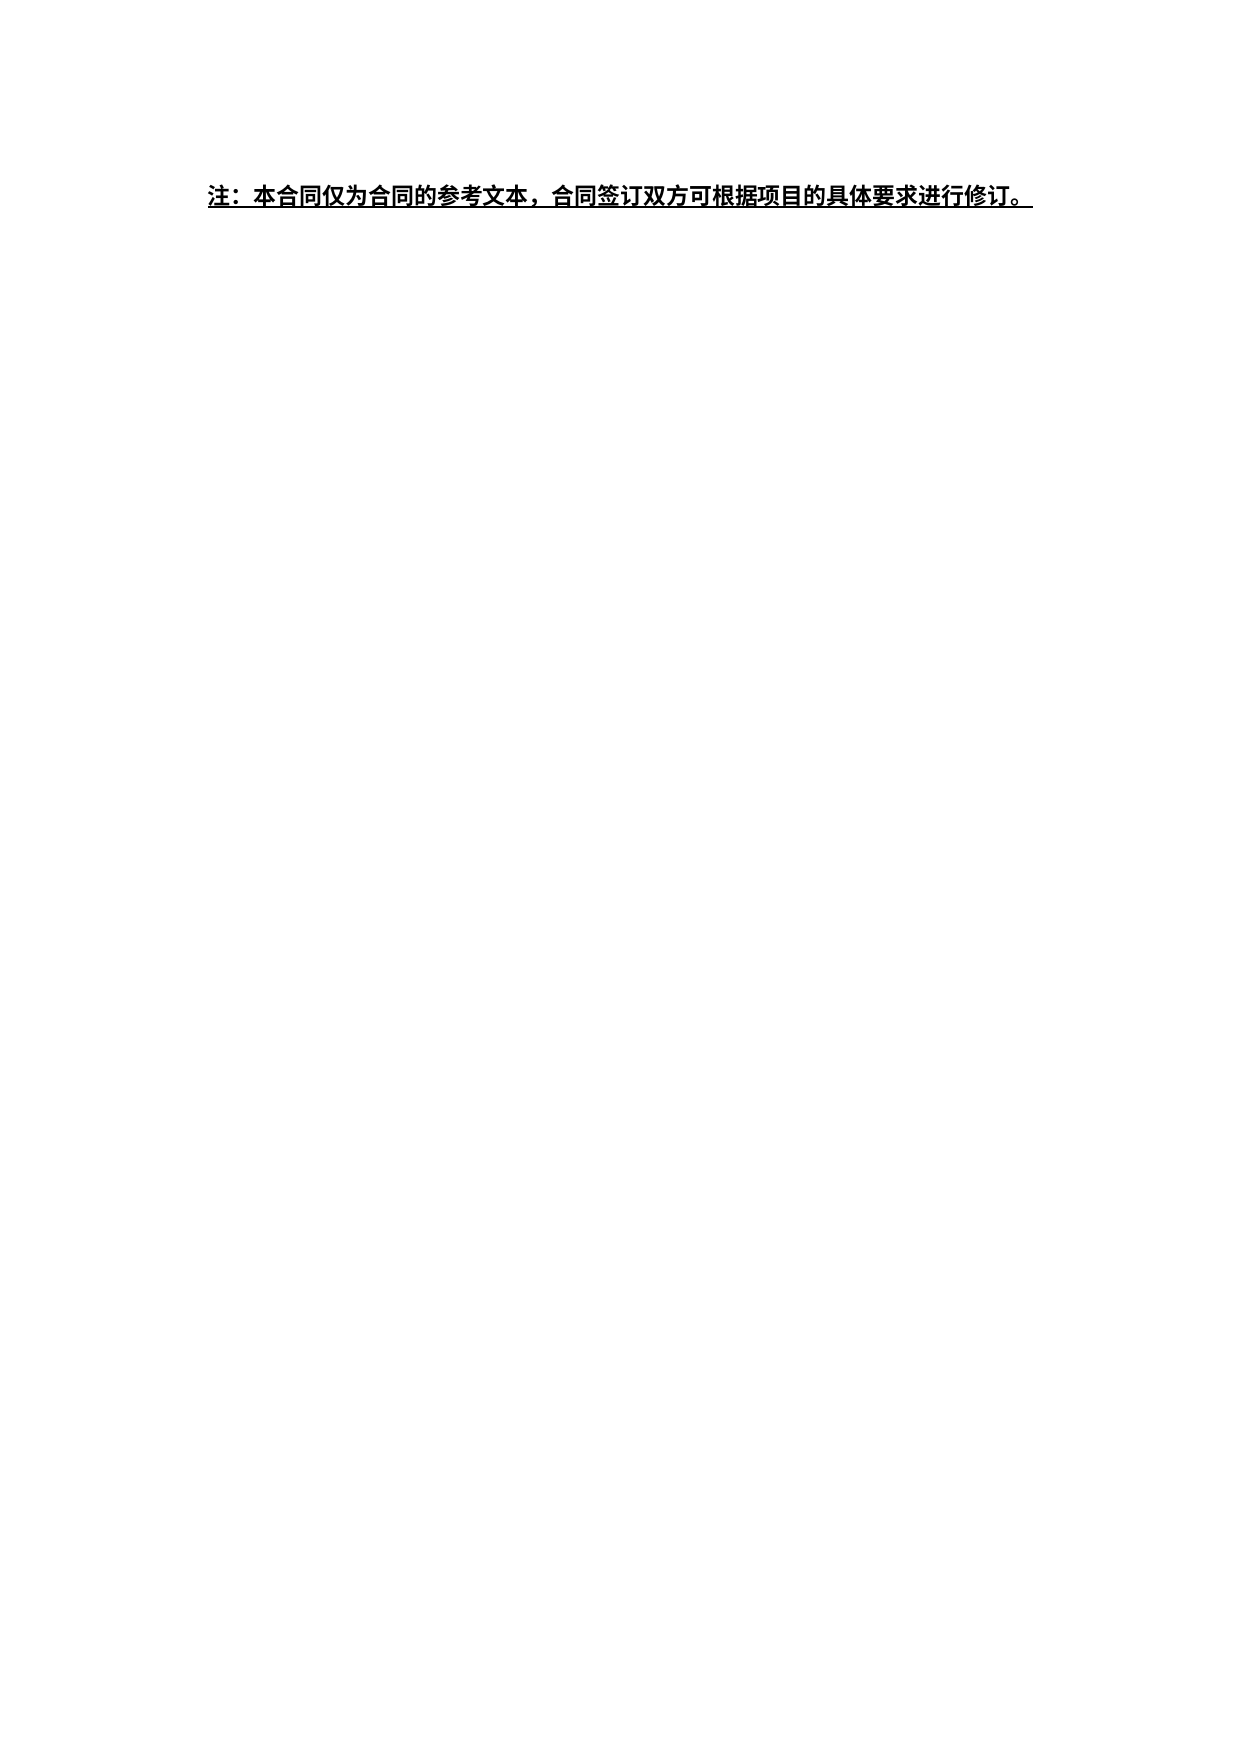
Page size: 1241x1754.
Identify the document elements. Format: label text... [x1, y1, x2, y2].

text 注：本合同仅为合同的参考文本，合同签订双方可根据项目的具体要求进行修订。 [187, 162, 1053, 227]
